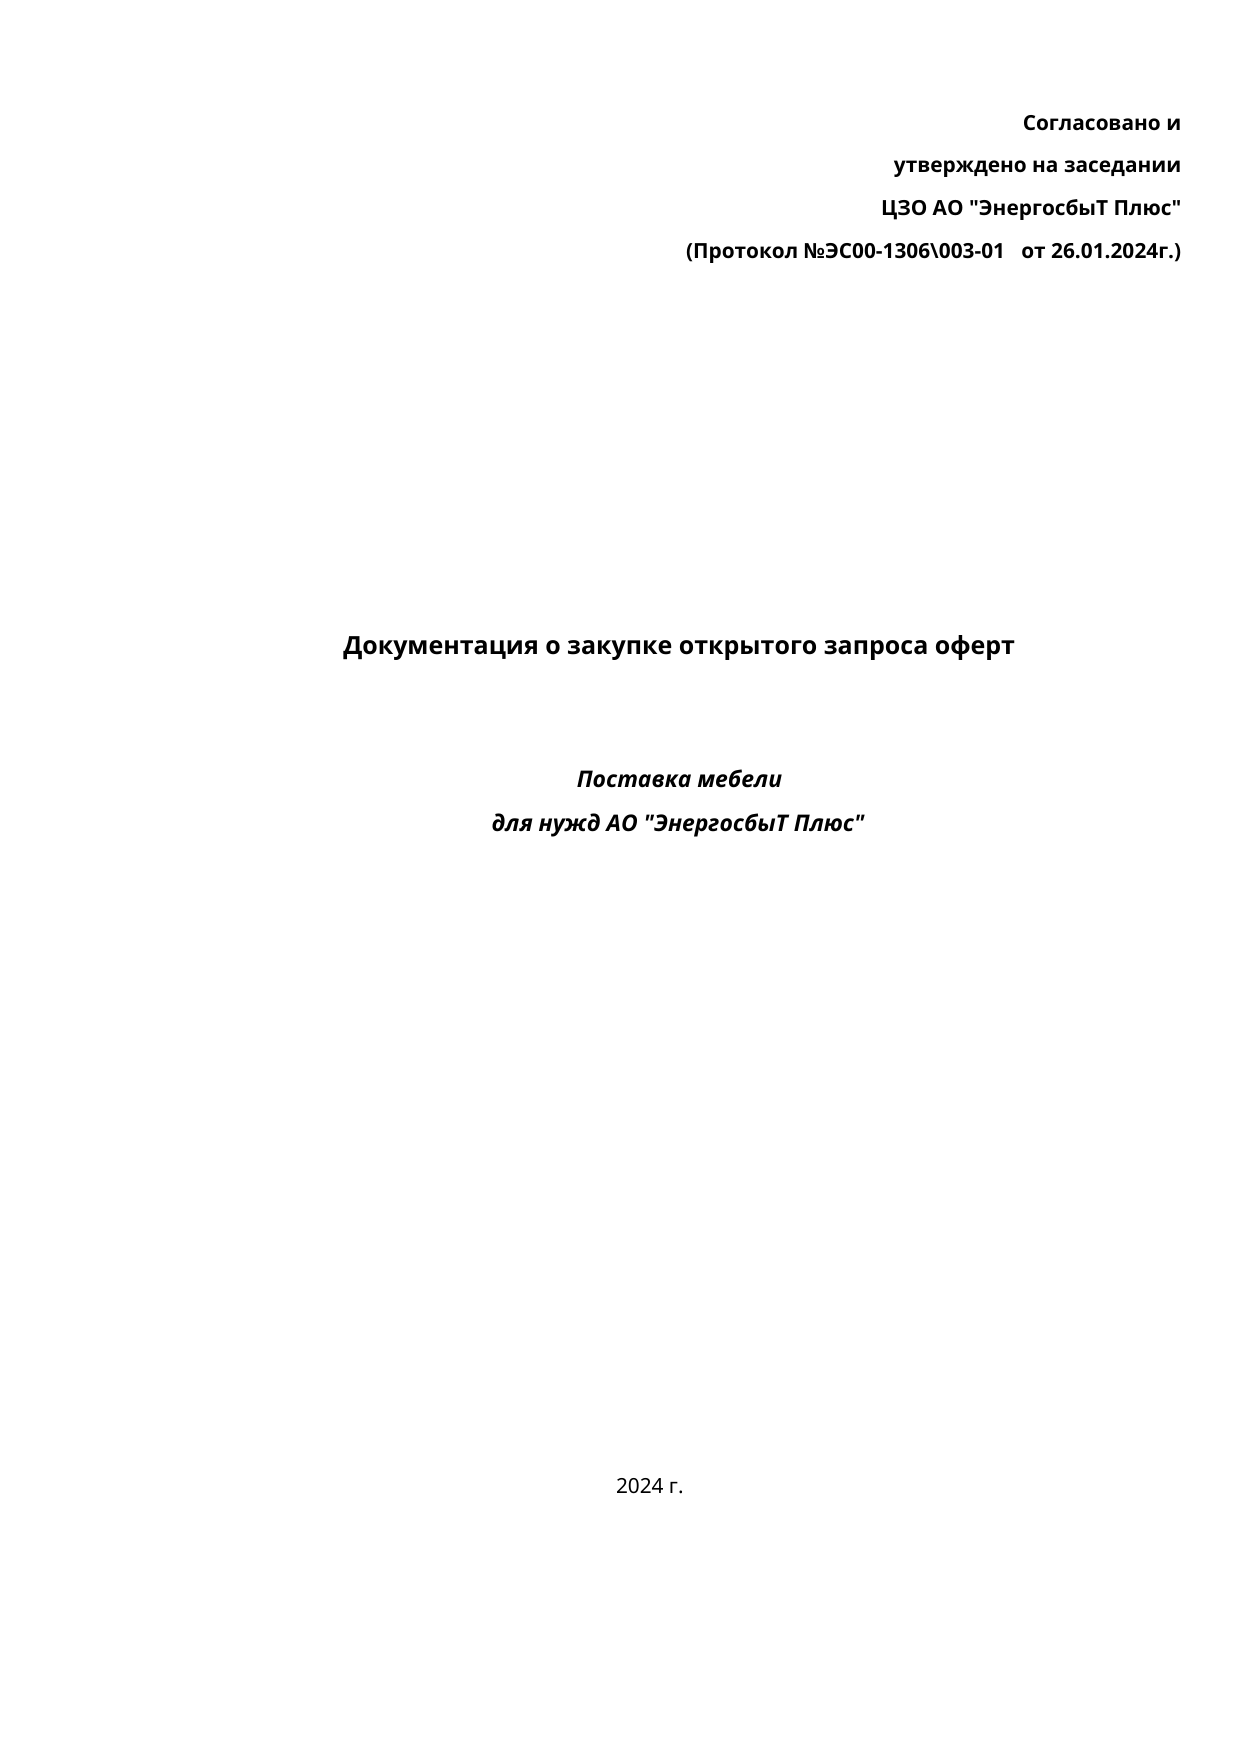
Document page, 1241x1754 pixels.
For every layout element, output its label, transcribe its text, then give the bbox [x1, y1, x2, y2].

text Документация о закупке открытого запроса оферт [118, 627, 1181, 662]
text ЦЗО АО "ЭнергосбыТ Плюс" (Протокол №ЭС00-1306\003-01 от 26.01.2024г.) [474, 193, 1181, 264]
text 2024 г. [118, 1471, 1181, 1499]
text Поставка мебели [118, 763, 1181, 794]
text Согласовано и [474, 108, 1181, 136]
text утверждено на заседании [474, 151, 1181, 179]
text для нужд АО "ЭнергосбыТ Плюс" [118, 807, 1181, 838]
